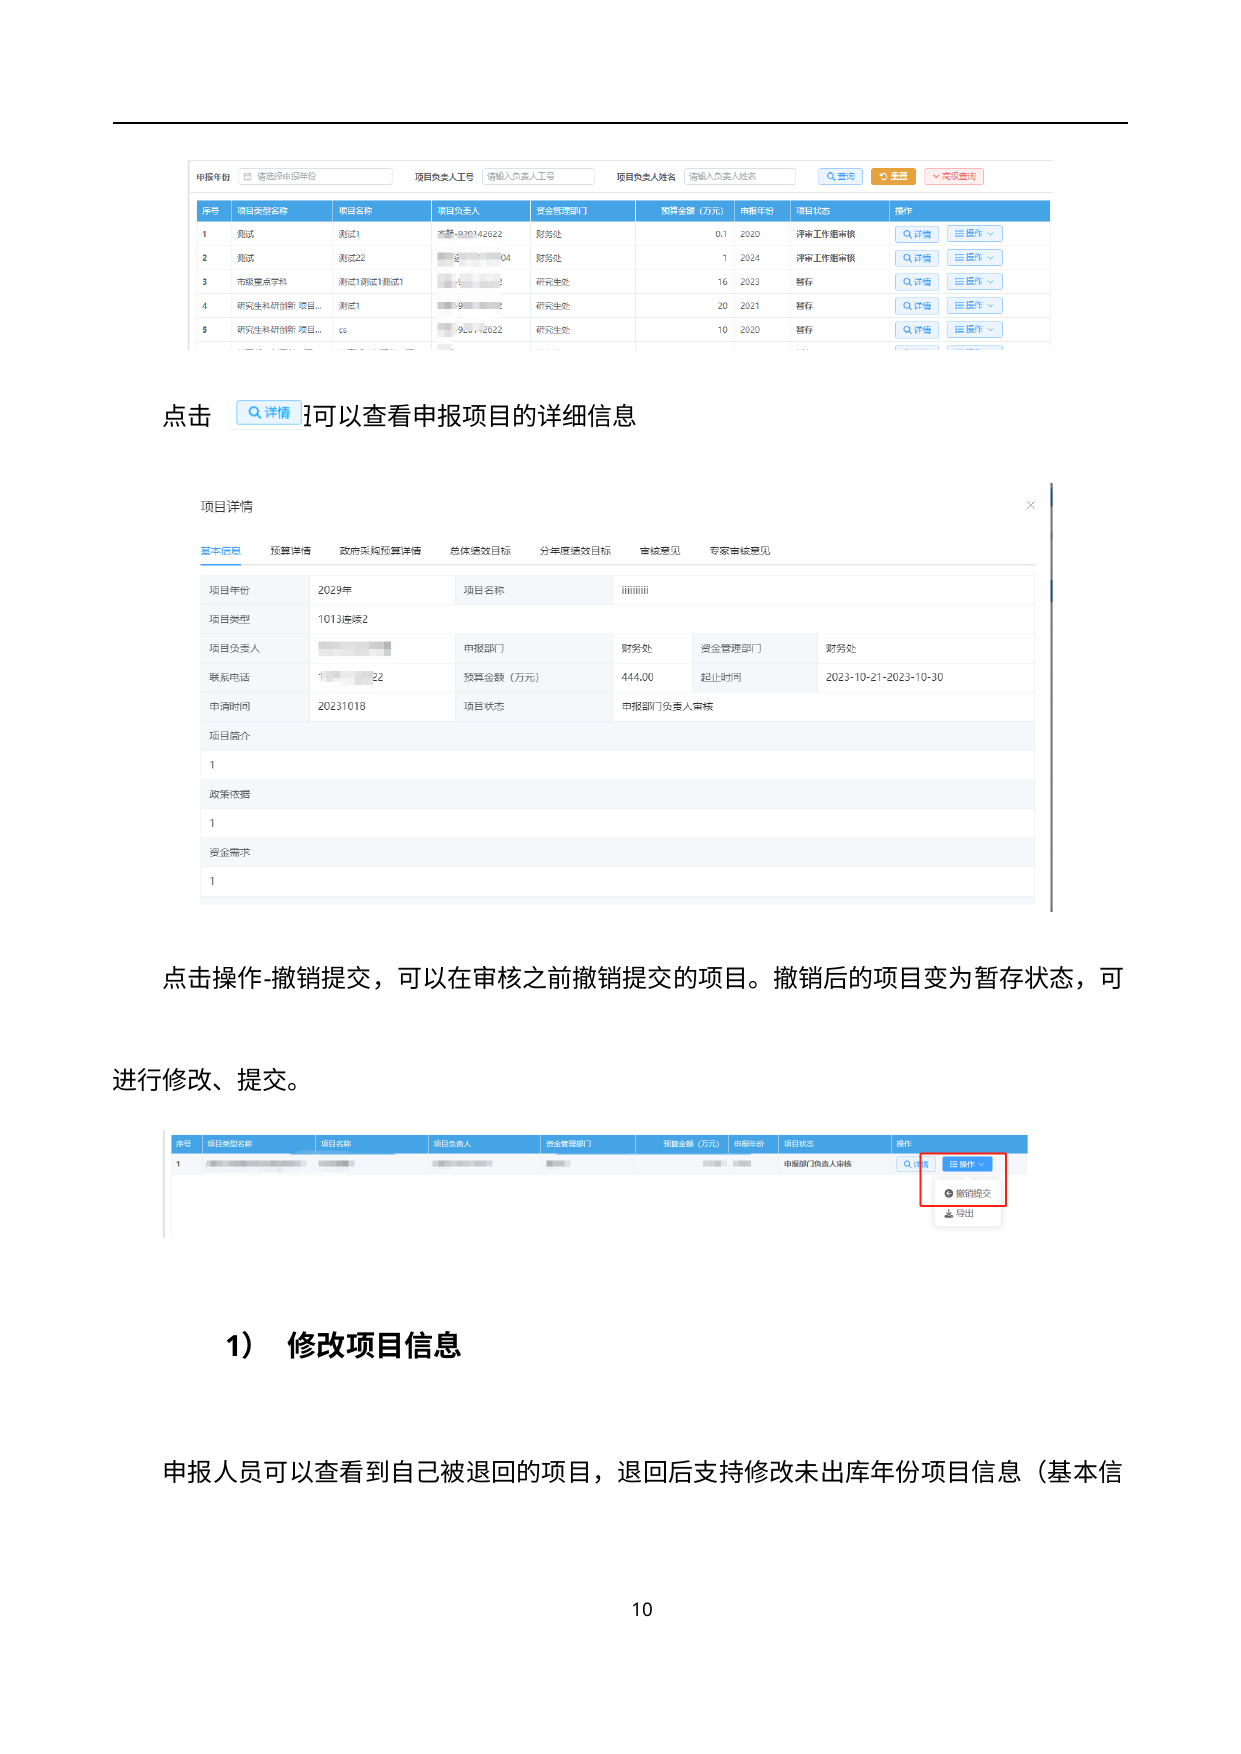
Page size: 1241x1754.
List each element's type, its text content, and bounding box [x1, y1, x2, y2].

picture [229, 397, 305, 431]
picture [187, 483, 1053, 912]
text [112, 1436, 1128, 1504]
text 点击 按钮可以查看申报项目的详细信息 [112, 381, 1128, 449]
picture [162, 1130, 1028, 1238]
text 点击操作-撤销提交，可以在审核之前撤销提交的项目。撤销后的项目变为暂存状态，可进行修改、提交。 [112, 942, 1128, 1112]
picture [187, 160, 1053, 350]
subtitle 修改项目信息 [225, 1310, 1128, 1378]
